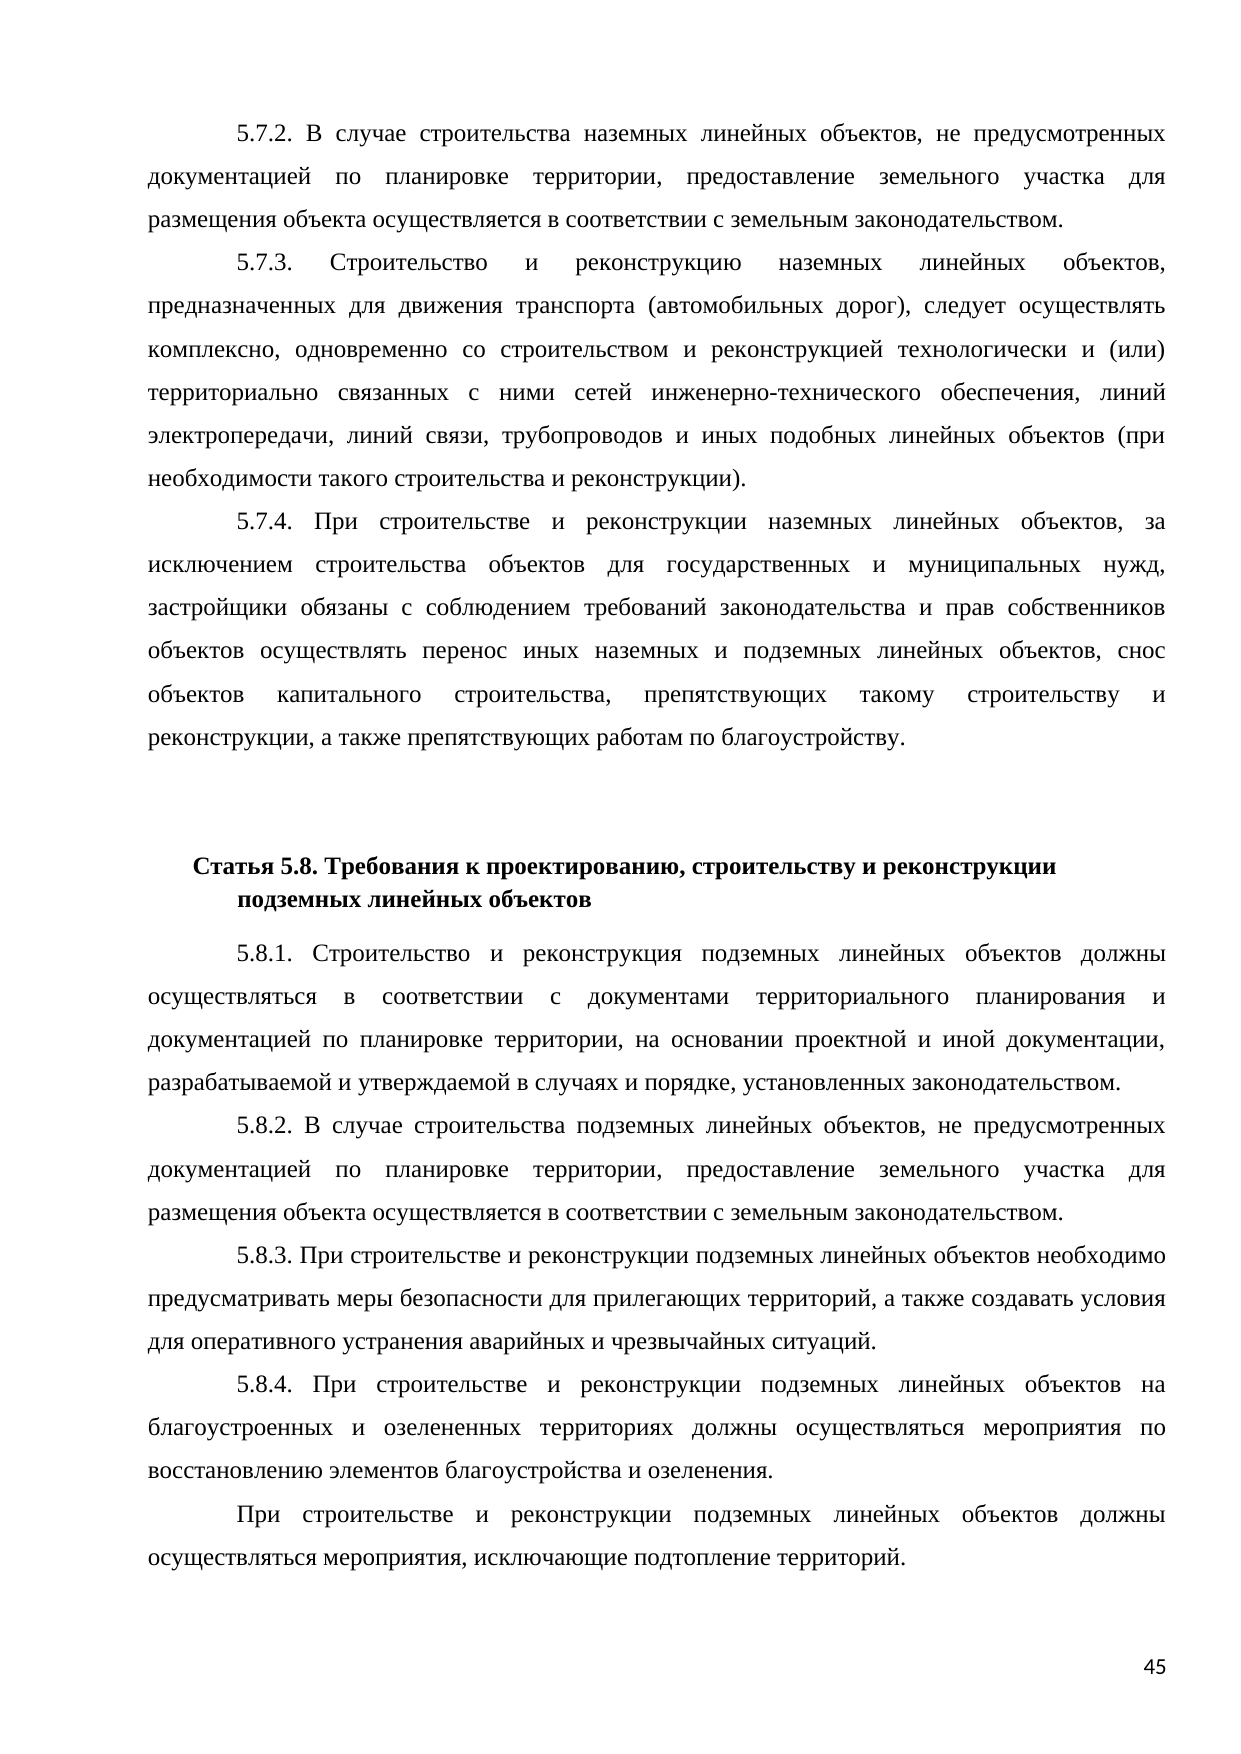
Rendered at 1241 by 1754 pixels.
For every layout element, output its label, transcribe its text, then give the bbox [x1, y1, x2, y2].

text 5.7.3. Строительство и реконструкцию наземных линейных объектов, предназначенных для движения транспорта (автомобильных дорог), следует осуществлять комплексно, одновременно со строительством и реконструкцией технологически и (или) территориально связанных с ними сетей инженерно-технического обеспечения, линий электропередачи, линий связи, трубопроводов и иных подобных линейных объектов (при необходимости такого строительства и реконструкции). [148, 247, 1167, 492]
list Требования к проектированию, строительству и реконструкции подземных линейных объектов [192, 851, 1167, 913]
text 5.7.2. В случае строительства наземных линейных объектов, не предусмотренных документацией по планировке территории, предоставление земельного участка для размещения объекта осуществляется в соответствии с земельным законодательством. [148, 118, 1167, 233]
text 5.8.4. При строительстве и реконструкции подземных линейных объектов на благоустроенных и озелененных территориях должны осуществляться мероприятия по восстановлению элементов благоустройства и озеленения. [148, 1369, 1167, 1484]
text 5.8.1. Строительство и реконструкция подземных линейных объектов должны осуществляться в соответствии с документами территориального планирования и документацией по планировке территории, на основании проектной и иной документации, разрабатываемой и утверждаемой в случаях и порядке, установленных законодательством. [148, 938, 1167, 1096]
text 5.7.4. При строительстве и реконструкции наземных линейных объектов, за исключением строительства объектов для государственных и муниципальных нужд, застройщики обязаны с соблюдением требований законодательства и прав собственников объектов осуществлять перенос иных наземных и подземных линейных объектов, снос объектов капитального строительства, препятствующих такому строительству и реконструкции, а также препятствующих работам по благоустройству. [148, 506, 1167, 751]
text При строительстве и реконструкции подземных линейных объектов должны осуществляться мероприятия, исключающие подтопление территорий. [148, 1499, 1167, 1571]
text 5.8.2. В случае строительства подземных линейных объектов, не предусмотренных документацией по планировке территории, предоставление земельного участка для размещения объекта осуществляется в соответствии с земельным законодательством. [148, 1111, 1167, 1226]
text 5.8.3. При строительстве и реконструкции подземных линейных объектов необходимо предусматривать меры безопасности для прилегающих территорий, а также создавать условия для оперативного устранения аварийных и чрезвычайных ситуаций. [148, 1240, 1167, 1355]
